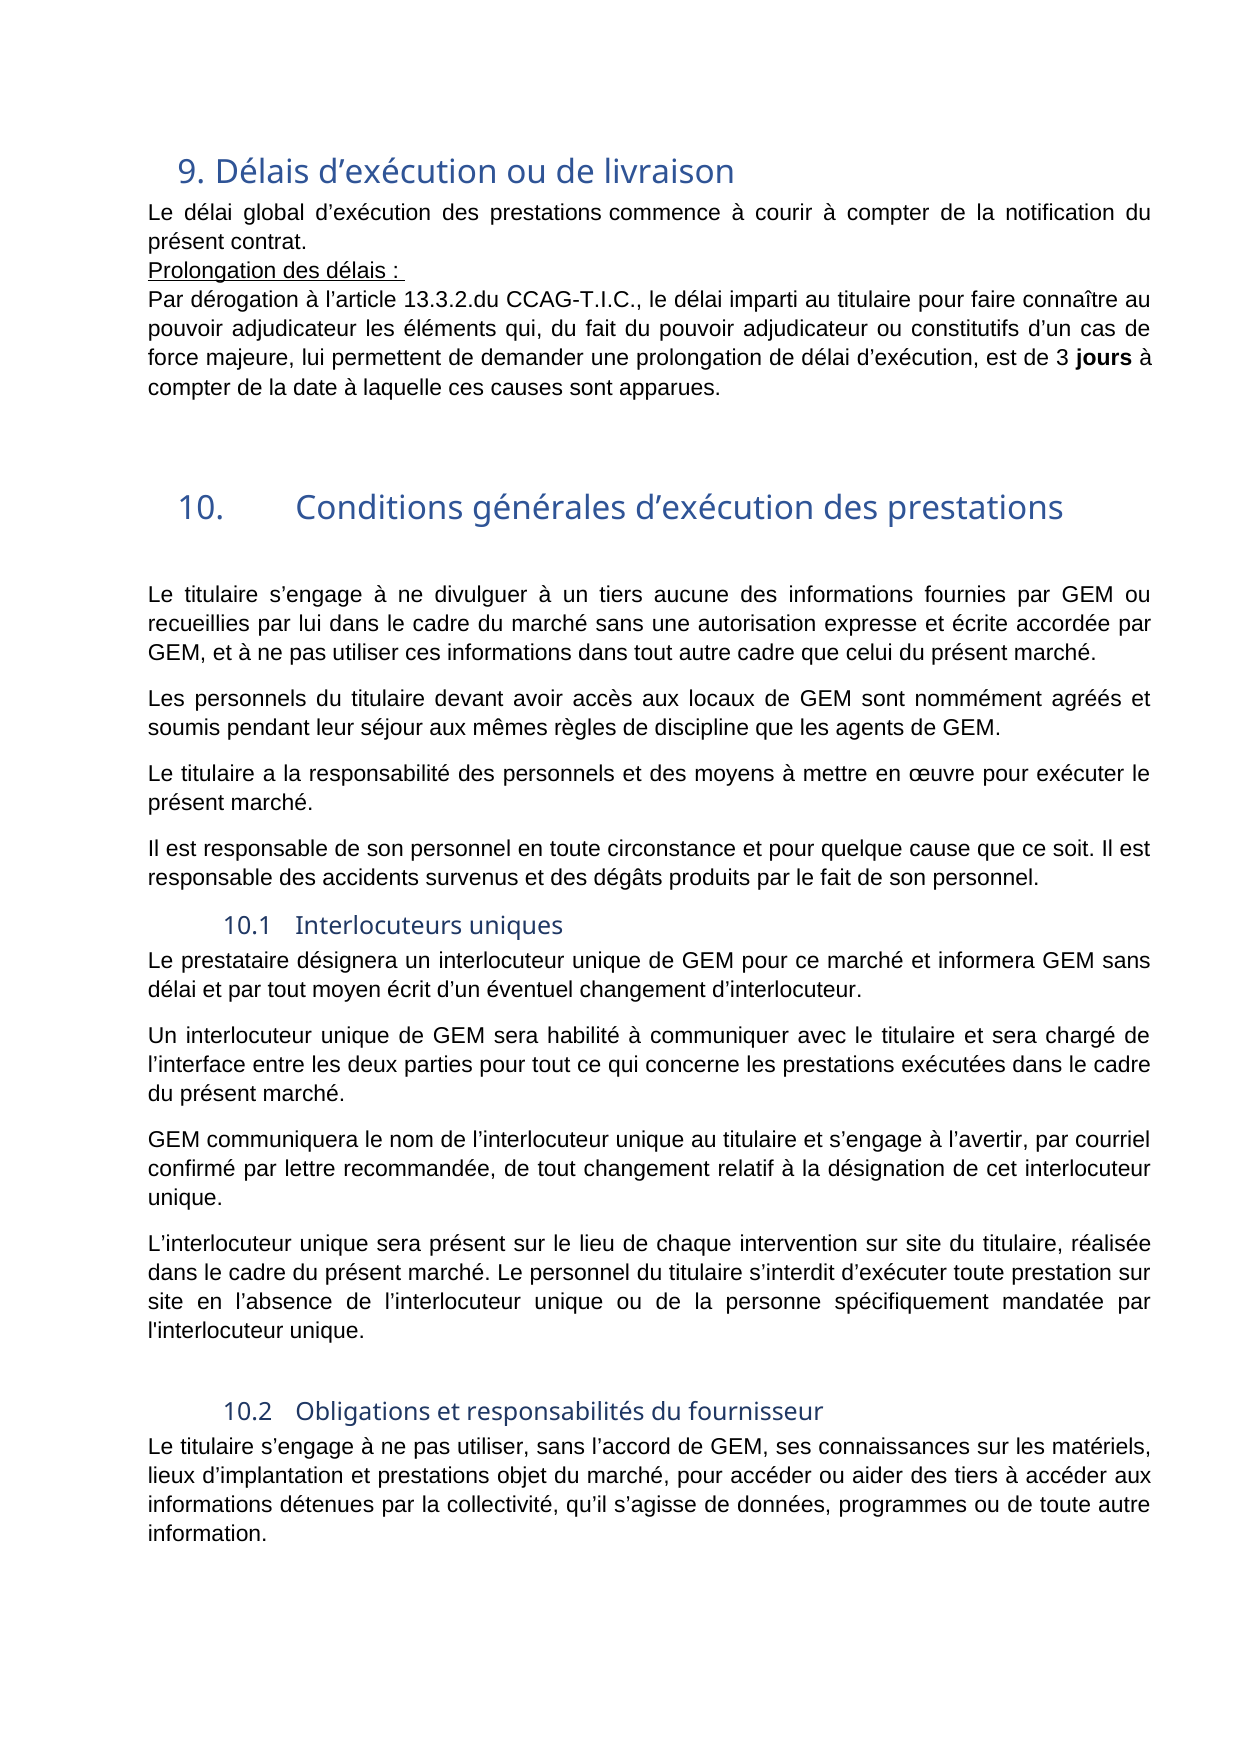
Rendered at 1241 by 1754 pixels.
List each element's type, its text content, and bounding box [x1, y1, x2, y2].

text Le délai global d’exécution des prestations commence à courir à compter de la notification du présent contrat. [148, 197, 1152, 255]
text Les personnels du titulaire devant avoir accès aux locaux de GEM sont nommément agréés et soumis pendant leur séjour aux mêmes règles de discipline que les agents de GEM. [148, 683, 1152, 741]
text GEM communiquera le nom de l’interlocuteur unique au titulaire et s’engage à l’avertir, par courriel confirmé par lettre recommandée, de tout changement relatif à la désignation de cet interlocuteur unique. [148, 1124, 1152, 1211]
subtitle Obligations et responsabilités du fournisseur [223, 1394, 1093, 1428]
text Un interlocuteur unique de GEM sera habilité à communiquer avec le titulaire et sera chargé de l’interface entre les deux parties pour tout ce qui concerne les prestations exécutées dans le cadre du présent marché. [148, 1020, 1152, 1107]
text Le titulaire s’engage à ne divulguer à un tiers aucune des informations fournies par GEM ou recueillies par lui dans le cadre du marché sans une autorisation expresse et écrite accordée par GEM, et à ne pas utiliser ces informations dans tout autre cadre que celui du présent marché. [148, 579, 1152, 666]
text Le titulaire a la responsabilité des personnels et des moyens à mettre en œuvre pour exécuter le présent marché. [148, 758, 1152, 816]
text Le prestataire désignera un interlocuteur unique de GEM pour ce marché et informera GEM sans délai et par tout moyen écrit d’un éventuel changement d’interlocuteur. [148, 945, 1152, 1003]
text Le titulaire s’engage à ne pas utiliser, sans l’accord de GEM, ses connaissances sur les matériels, lieux d’implantation et prestations objet du marché, pour accéder ou aider des tiers à accéder aux informations détenues par la collectivité, qu’il s’agisse de données, programmes ou de toute autre information. [148, 1431, 1152, 1547]
text Prolongation des délais : [148, 255, 1152, 284]
text L’interlocuteur unique sera présent sur le lieu de chaque intervention sur site du titulaire, réalisée dans le cadre du présent marché. Le personnel du titulaire s’interdit d’exécuter toute prestation sur site en l’absence de l’interlocuteur unique ou de la personne spécifiquement mandatée par l'interlocuteur unique. [148, 1228, 1152, 1345]
text Par dérogation à l’article 13.3.2.du CCAG-T.I.C., le délai imparti au titulaire pour faire connaître au pouvoir adjudicateur les éléments qui, du fait du pouvoir adjudicateur ou constitutifs d’un cas de force majeure, lui permettent de demander une prolongation de délai d’exécution, est de 3 jours à compter de la date à laquelle ces causes sont apparues. [148, 284, 1152, 401]
subtitle Conditions générales d’exécution des prestations [177, 484, 1093, 529]
subtitle Interlocuteurs uniques [223, 908, 1093, 942]
text Il est responsable de son personnel en toute circonstance et pour quelque cause que ce soit. Il est responsable des accidents survenus et des dégâts produits par le fait de son personnel. [148, 833, 1152, 891]
subtitle Délais d’exécution ou de livraison [177, 148, 1093, 193]
